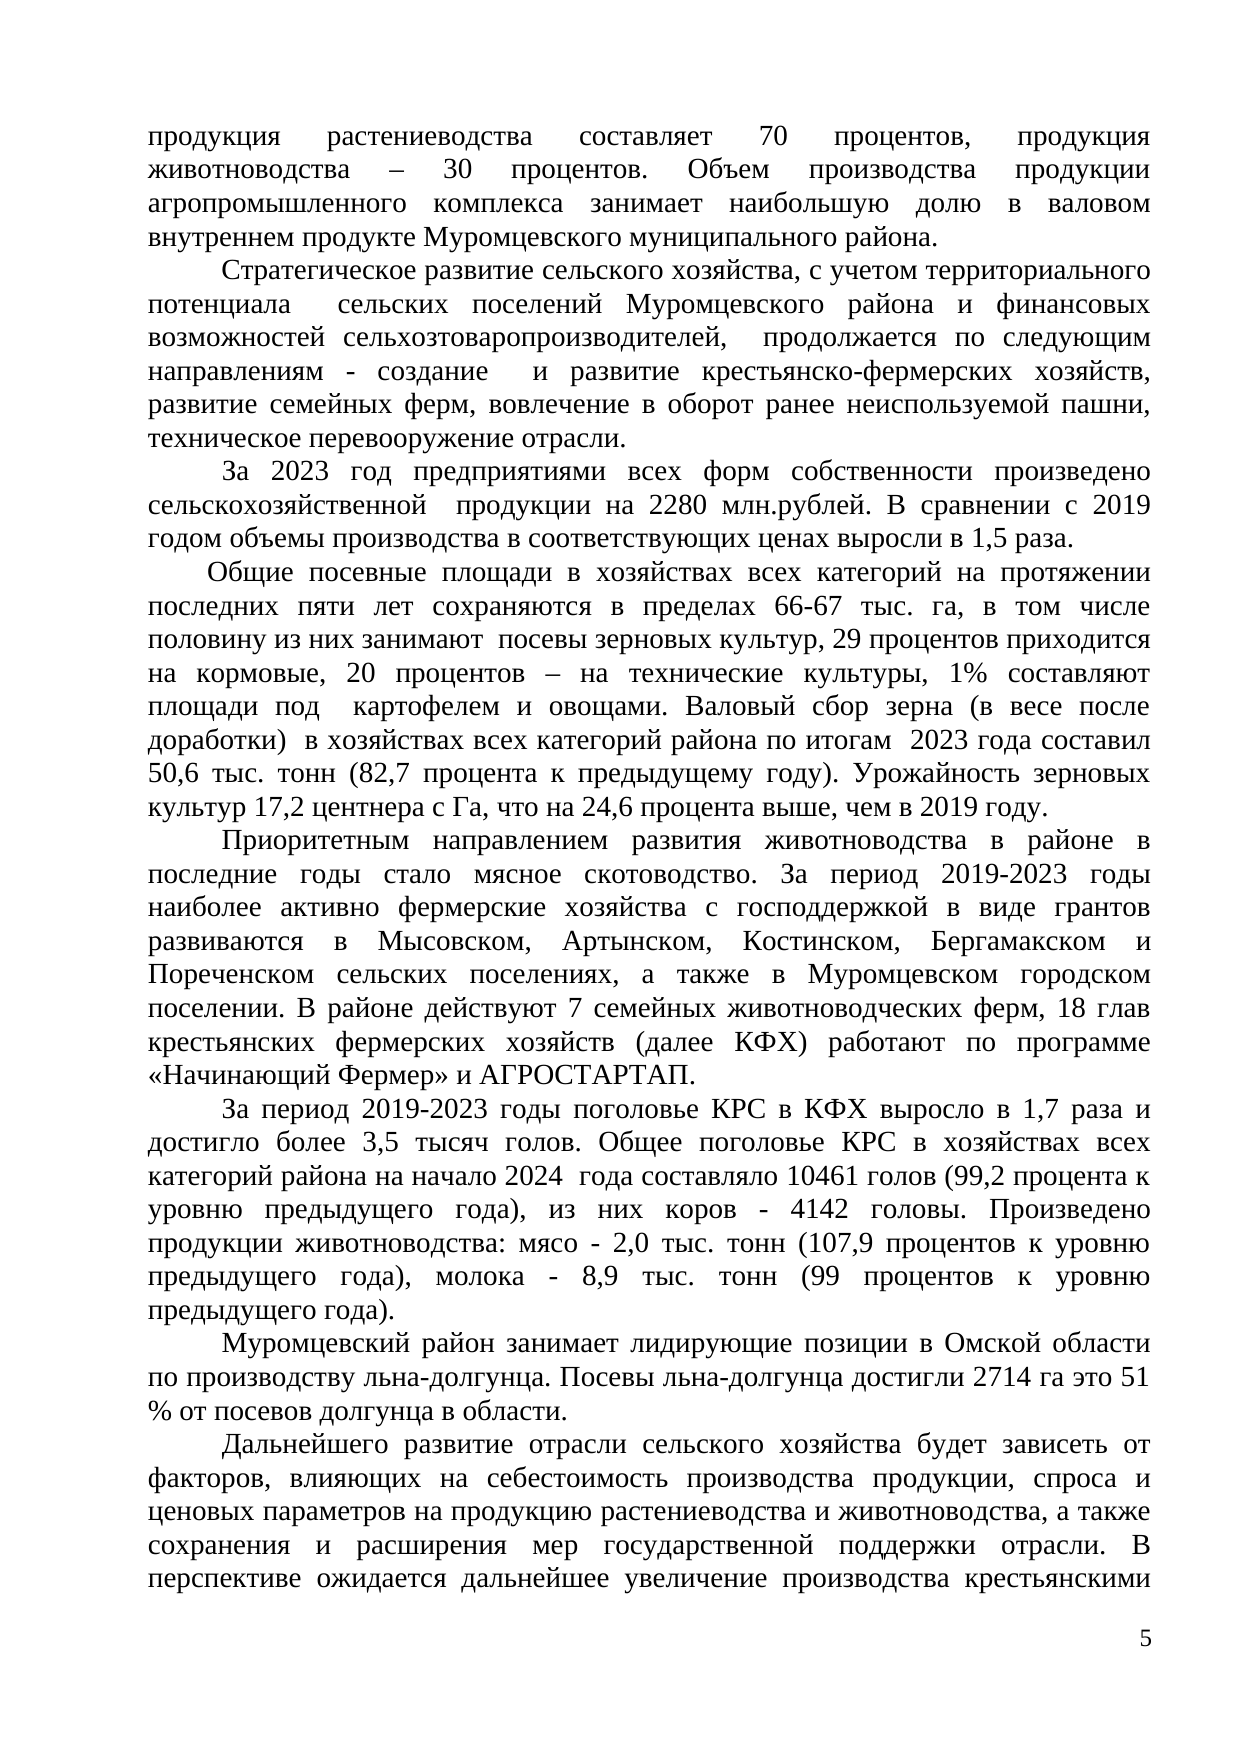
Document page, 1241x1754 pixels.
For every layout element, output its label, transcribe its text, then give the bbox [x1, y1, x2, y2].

text Стратегическое развитие сельского хозяйства, с учетом территориального потенциала сельских поселений Муромцевского района и финансовых возможностей сельхозтоваропроизводителей, продолжается по следующим направлениям - создание и развитие крестьянско-фермерских хозяйств, развитие семейных ферм, вовлечение в оборот ранее неиспользуемой пашни, техническое перевооружение отрасли. [148, 252, 1152, 453]
text Общие посевные площади в хозяйствах всех категорий на протяжении последних пяти лет сохраняются в пределах 66-67 тыс. га, в том числе половину из них занимают посевы зерновых культур, 29 процентов приходится на кормовые, 20 процентов – на технические культуры, 1% составляют площади под картофелем и овощами. Валовый сбор зерна (в весе после доработки) в хозяйствах всех категорий района по итогам 2023 года составил 50,6 тыс. тонн (82,7 процента к предыдущему году). Урожайность зерновых культур 17,2 центнера с Га, что на 24,6 процента выше, чем в 2019 году. [148, 554, 1152, 822]
text Муромцевский район занимает лидирующие позиции в Омской области по производству льна-долгунца. Посевы льна-долгунца достигли 2714 га это 51 % от посевов долгунца в области. [148, 1326, 1152, 1426]
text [148, 118, 1151, 252]
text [148, 1426, 1152, 1594]
text Приоритетным направлением развития животноводства в районе в последние годы стало мясное скотоводство. За период 2019-2023 годы наиболее активно фермерские хозяйства с господдержкой в виде грантов развиваются в Мысовском, Артынском, Костинском, Бергамакском и Пореченском сельских поселениях, а также в Муромцевском городском поселении. В районе действуют 7 семейных животноводческих ферм, 18 глав крестьянских фермерских хозяйств (далее КФХ) работают по программе «Начинающий Фермер» и АГРОСТАРТАП. [148, 822, 1152, 1091]
text За период 2019-2023 годы поголовье КРС в КФХ выросло в 1,7 раза и достигло более 3,5 тысяч голов. Общее поголовье КРС в хозяйствах всех категорий района на начало 2024 года составляло 10461 голов (99,2 процента к уровню предыдущего года), из них коров - 4142 головы. Произведено продукции животноводства: мясо - 2,0 тыс. тонн (107,9 процентов к уровню предыдущего года), молока - 8,9 тыс. тонн (99 процентов к уровню предыдущего года). [148, 1091, 1152, 1326]
text За 2023 год предприятиями всех форм собственности произведено сельскохозяйственной продукции на 2280 млн.рублей. В сравнении с 2019 годом объемы производства в соответствующих ценах выросли в 1,5 раза. [148, 453, 1152, 554]
